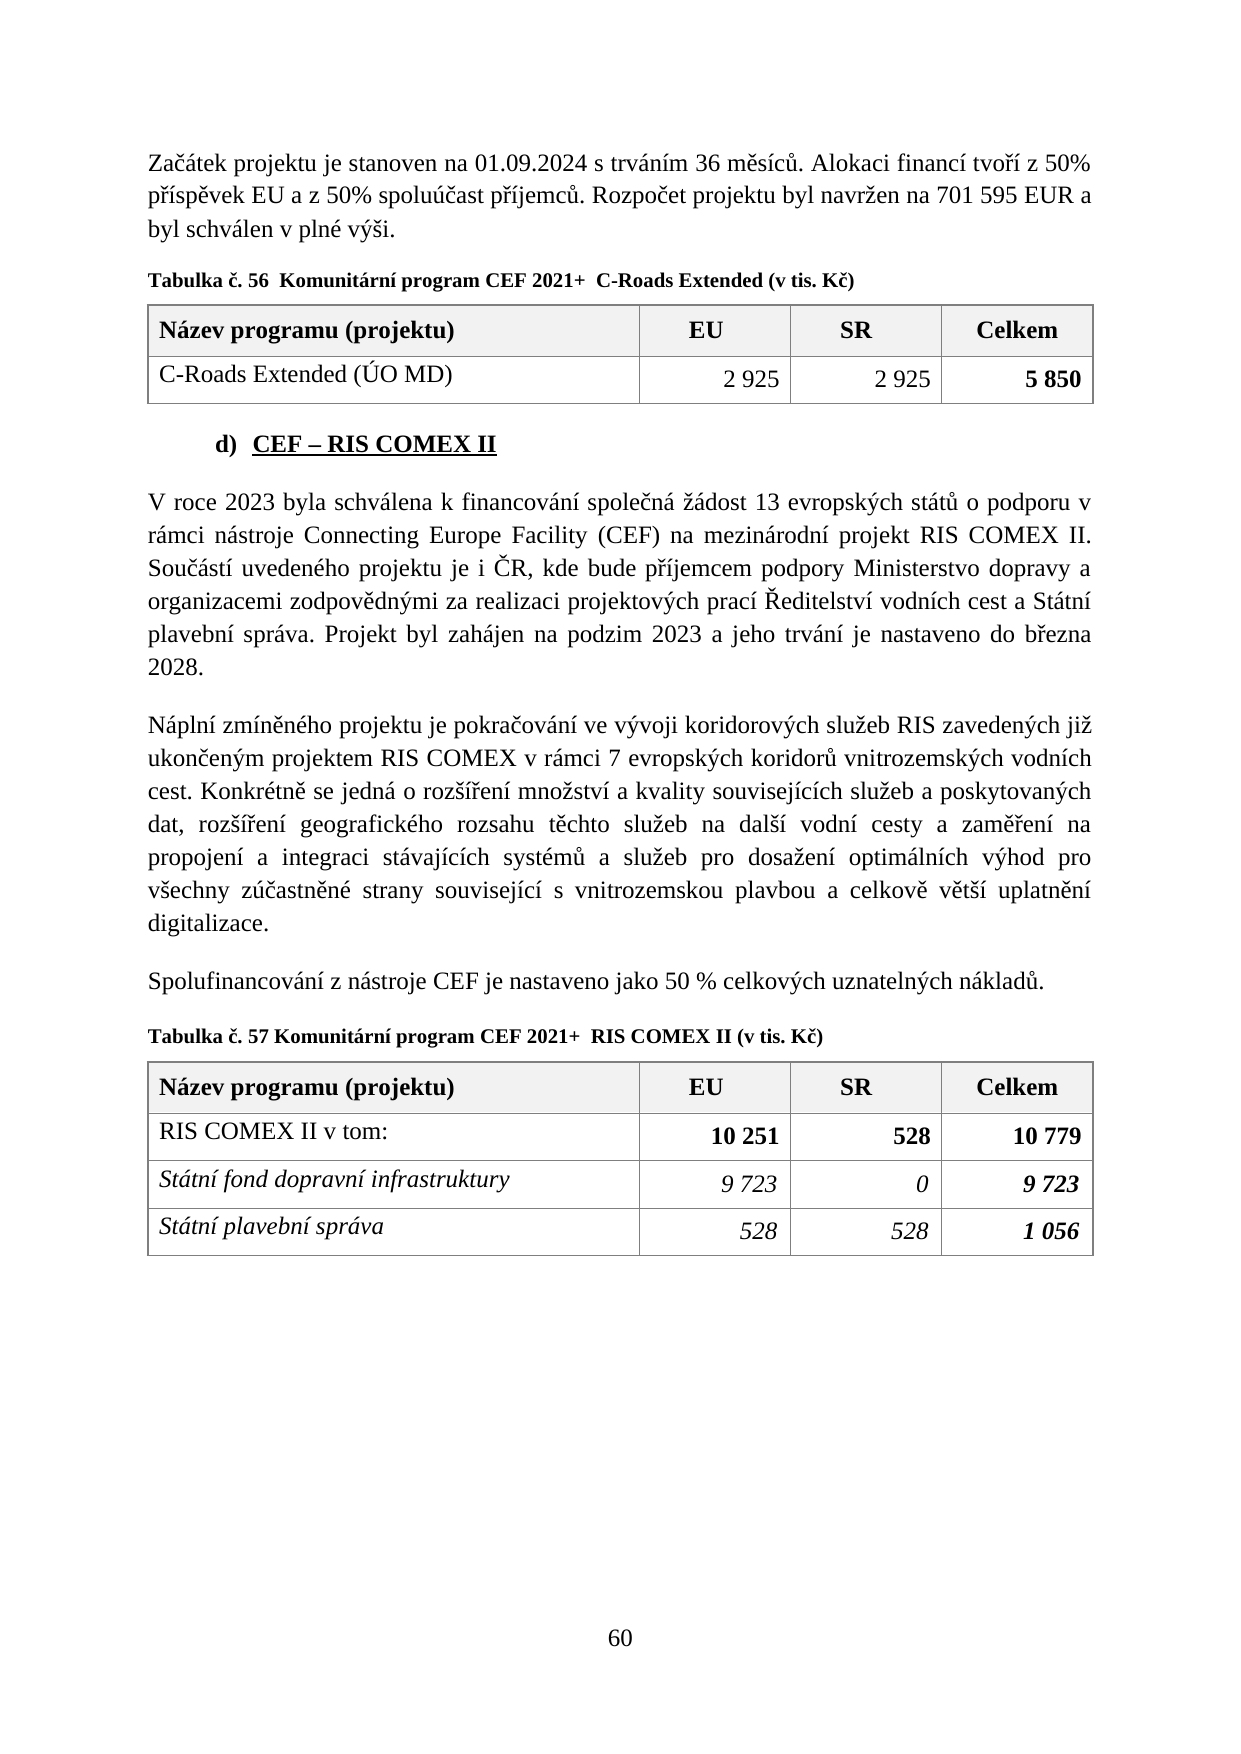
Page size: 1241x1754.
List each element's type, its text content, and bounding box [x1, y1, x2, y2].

text Spolufinancování z nástroje CEF je nastaveno jako 50 % celkových uznatelných nákladů. [148, 966, 1093, 995]
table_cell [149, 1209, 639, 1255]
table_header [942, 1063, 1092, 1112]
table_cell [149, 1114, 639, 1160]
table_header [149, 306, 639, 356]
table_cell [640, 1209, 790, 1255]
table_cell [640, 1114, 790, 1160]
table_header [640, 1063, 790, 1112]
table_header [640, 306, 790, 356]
text Náplní zmíněného projektu je pokračování ve vývoji koridorových služeb RIS zavedených již ukončeným projektem RIS COMEX v rámci 7 evropských koridorů vnitrozemských vodních cest. Konkrétně se jedná o rozšíření množství a kvality souvisejících služeb a poskytovaných dat, rozšíření geografického rozsahu těchto služeb na další vodní cesty a zaměření na propojení a integraci stávajících systémů a služeb pro dosažení optimálních výhod pro všechny zúčastněné strany související s vnitrozemskou plavbou a celkově větší uplatnění digitalizace. [148, 710, 1093, 937]
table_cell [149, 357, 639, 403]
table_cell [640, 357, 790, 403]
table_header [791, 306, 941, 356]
text Začátek projektu je stanoven na 01.09.2024 s trváním 36 měsíců. Alokaci financí tvoří z 50% příspěvek EU a z 50% spoluúčast příjemců. Rozpočet projektu byl navržen na 701 595 EUR a byl schválen v plné výši. [148, 148, 1093, 242]
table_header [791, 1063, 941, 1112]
list CEF – RIS COMEX II [215, 429, 1093, 458]
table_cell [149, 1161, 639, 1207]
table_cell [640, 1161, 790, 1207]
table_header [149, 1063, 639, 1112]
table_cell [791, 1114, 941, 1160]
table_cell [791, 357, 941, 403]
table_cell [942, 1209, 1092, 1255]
text Tabulka č. 57 Komunitární program CEF 2021+ RIS COMEX II (v tis. Kč) [148, 1024, 1093, 1048]
text V roce 2023 byla schválena k financování společná žádost 13 evropských států o podporu v rámci nástroje Connecting Europe Facility (CEF) na mezinárodní projekt RIS COMEX II. Součástí uvedeného projektu je i ČR, kde bude příjemcem podpory Ministerstvo dopravy a organizacemi zodpovědnými za realizaci projektových prací Ředitelství vodních cest a Státní plavební správa. Projekt byl zahájen na podzim 2023 a jeho trvání je nastaveno do března 2028. [148, 487, 1093, 681]
text Tabulka č. 56 Komunitární program CEF 2021+ C-Roads Extended (v tis. Kč) [148, 267, 1093, 292]
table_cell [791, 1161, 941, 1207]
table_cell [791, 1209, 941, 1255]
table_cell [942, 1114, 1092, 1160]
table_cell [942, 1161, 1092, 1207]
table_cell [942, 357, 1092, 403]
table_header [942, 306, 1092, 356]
